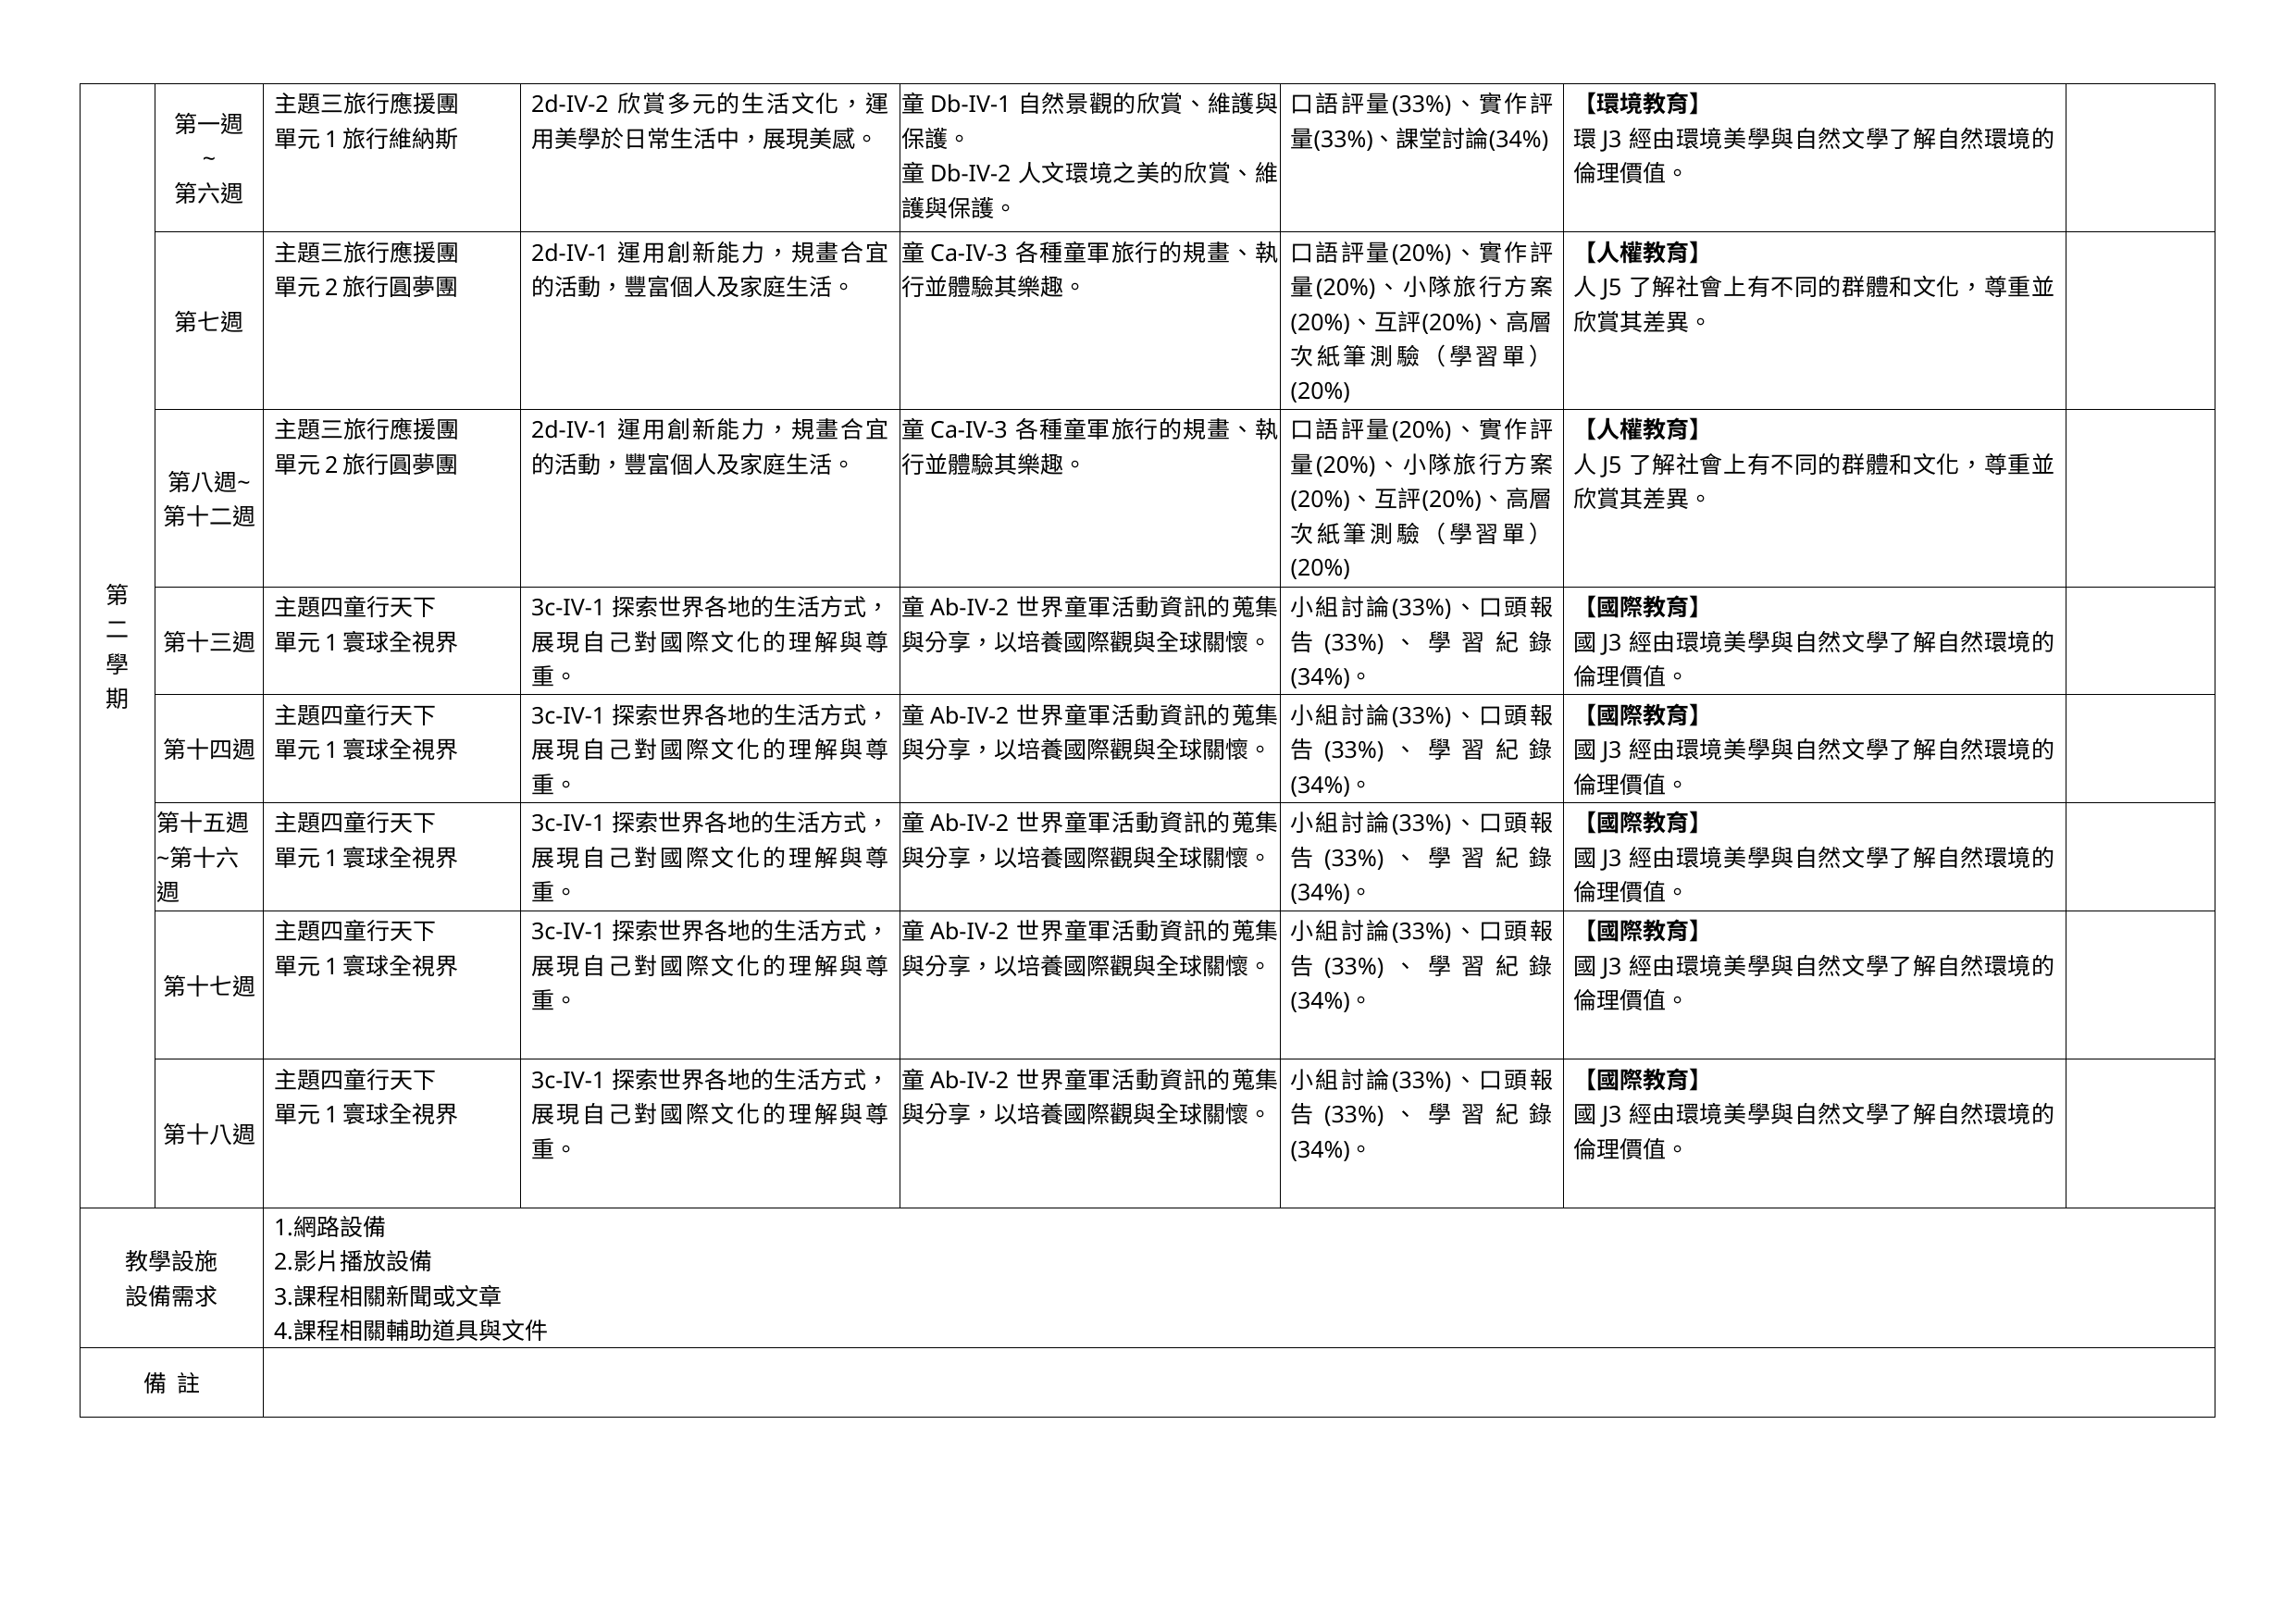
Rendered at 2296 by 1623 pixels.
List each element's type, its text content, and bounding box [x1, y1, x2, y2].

table_cell 口語評量(20%)、實作評量(20%)、小隊旅行方案(20%)、互評(20%)、高層次紙筆測驗（學習單）(20%) [1281, 410, 1563, 586]
table_cell [2066, 911, 2215, 1059]
table_cell 童Ab-IV-2 世界童軍活動資訊的蒐集與分享，以培養國際觀與全球關懷。 [900, 911, 1280, 1059]
table_cell 2d-IV-2 欣賞多元的生活文化，運用美學於日常生活中，展現美感。 [521, 84, 900, 231]
table_cell 第 二 學 期 [81, 84, 155, 1208]
table_cell 主題四童行天下 單元1寰球全視界 [264, 911, 520, 1059]
table_cell 小組討論(33%)、口頭報告(33%)、學習紀錄(34%)。 [1281, 588, 1563, 694]
table_cell 【人權教育】 人J5 了解社會上有不同的群體和文化，尊重並欣賞其差異。 [1564, 410, 2066, 586]
table_cell 3c-IV-1 探索世界各地的生活方式，展現自己對國際文化的理解與尊重。 [521, 695, 900, 802]
table_cell 【人權教育】 人J5 了解社會上有不同的群體和文化，尊重並欣賞其差異。 [1564, 232, 2066, 409]
table_cell [264, 1348, 2215, 1417]
table_cell 童Ab-IV-2 世界童軍活動資訊的蒐集與分享，以培養國際觀與全球關懷。 [900, 588, 1280, 694]
table_cell 口語評量(20%)、實作評量(20%)、小隊旅行方案(20%)、互評(20%)、高層次紙筆測驗（學習單）(20%) [1281, 232, 1563, 409]
table_cell 教學設施 設備需求 [81, 1208, 263, 1347]
table_cell 主題四童行天下 單元1寰球全視界 [264, 1059, 520, 1208]
table_cell 2d-IV-1 運用創新能力，規畫合宜的活動，豐富個人及家庭生活。 [521, 232, 900, 409]
table_cell 第十四週 [155, 695, 263, 802]
table_cell 【國際教育】 國J3 經由環境美學與自然文學了解自然環境的倫理價值。 [1564, 911, 2066, 1059]
table_cell 3c-IV-1 探索世界各地的生活方式，展現自己對國際文化的理解與尊重。 [521, 803, 900, 910]
table_cell [2066, 588, 2215, 694]
table_cell 備 註 [81, 1348, 263, 1417]
table_cell 3c-IV-1 探索世界各地的生活方式，展現自己對國際文化的理解與尊重。 [521, 1059, 900, 1208]
table_cell 主題四童行天下 單元1寰球全視界 [264, 695, 520, 802]
table_cell 第十五週~第十六週 [155, 803, 263, 910]
table_cell 小組討論(33%)、口頭報告(33%)、學習紀錄(34%)。 [1281, 911, 1563, 1059]
table_cell 童Ca-IV-3 各種童軍旅行的規畫、執行並體驗其樂趣。 [900, 232, 1280, 409]
table_cell 【國際教育】 國J3 經由環境美學與自然文學了解自然環境的倫理價值。 [1564, 588, 2066, 694]
table_cell 小組討論(33%)、口頭報告(33%)、學習紀錄(34%)。 [1281, 1059, 1563, 1208]
table_cell 【國際教育】 國J3 經由環境美學與自然文學了解自然環境的倫理價值。 [1564, 695, 2066, 802]
table_cell [2066, 84, 2215, 231]
table_cell 主題三旅行應援團 單元2旅行圓夢團 [264, 410, 520, 586]
table_cell 童Ab-IV-2 世界童軍活動資訊的蒐集與分享，以培養國際觀與全球關懷。 [900, 1059, 1280, 1208]
table_cell 第十三週 [155, 588, 263, 694]
table_cell 第十七週 [155, 911, 263, 1059]
table_cell 口語評量(33%)、實作評量(33%)、課堂討論(34%) [1281, 84, 1563, 231]
table_cell 小組討論(33%)、口頭報告(33%)、學習紀錄(34%)。 [1281, 803, 1563, 910]
table_cell [2066, 803, 2215, 910]
table_cell 小組討論(33%)、口頭報告(33%)、學習紀錄(34%)。 [1281, 695, 1563, 802]
table_cell 【國際教育】 國J3 經由環境美學與自然文學了解自然環境的倫理價值。 [1564, 1059, 2066, 1208]
table_cell 主題四童行天下 單元1寰球全視界 [264, 803, 520, 910]
table_cell 童Ab-IV-2 世界童軍活動資訊的蒐集與分享，以培養國際觀與全球關懷。 [900, 695, 1280, 802]
table_cell 第一週 ~ 第六週 [155, 84, 263, 231]
table_cell 1.網路設備 2.影片播放設備 3.課程相關新聞或文章 4.課程相關輔助道具與文件 [264, 1208, 2215, 1347]
table_cell [2066, 232, 2215, 409]
table_cell 主題四童行天下 單元1寰球全視界 [264, 588, 520, 694]
table_cell 第八週~ 第十二週 [155, 410, 263, 586]
table_cell 【國際教育】 國J3 經由環境美學與自然文學了解自然環境的倫理價值。 [1564, 803, 2066, 910]
table_cell 童Db-IV-1 自然景觀的欣賞、維護與保護。 童Db-IV-2 人文環境之美的欣賞、維護與保護。 [900, 84, 1280, 231]
table_cell 第十八週 [155, 1059, 263, 1208]
table_cell 童Ab-IV-2 世界童軍活動資訊的蒐集與分享，以培養國際觀與全球關懷。 [900, 803, 1280, 910]
table_cell 【環境教育】 環J3 經由環境美學與自然文學了解自然環境的倫理價值。 [1564, 84, 2066, 231]
table_cell 3c-IV-1 探索世界各地的生活方式，展現自己對國際文化的理解與尊重。 [521, 911, 900, 1059]
table_cell 主題三旅行應援團 單元1旅行維納斯 [264, 84, 520, 231]
table_cell 主題三旅行應援團 單元2旅行圓夢團 [264, 232, 520, 409]
table_cell [2066, 695, 2215, 802]
table_cell 童Ca-IV-3 各種童軍旅行的規畫、執行並體驗其樂趣。 [900, 410, 1280, 586]
table_cell [2066, 1059, 2215, 1208]
table_cell 3c-IV-1 探索世界各地的生活方式，展現自己對國際文化的理解與尊重。 [521, 588, 900, 694]
table_cell 第七週 [155, 232, 263, 409]
table_cell 2d-IV-1 運用創新能力，規畫合宜的活動，豐富個人及家庭生活。 [521, 410, 900, 586]
table_cell [2066, 410, 2215, 586]
